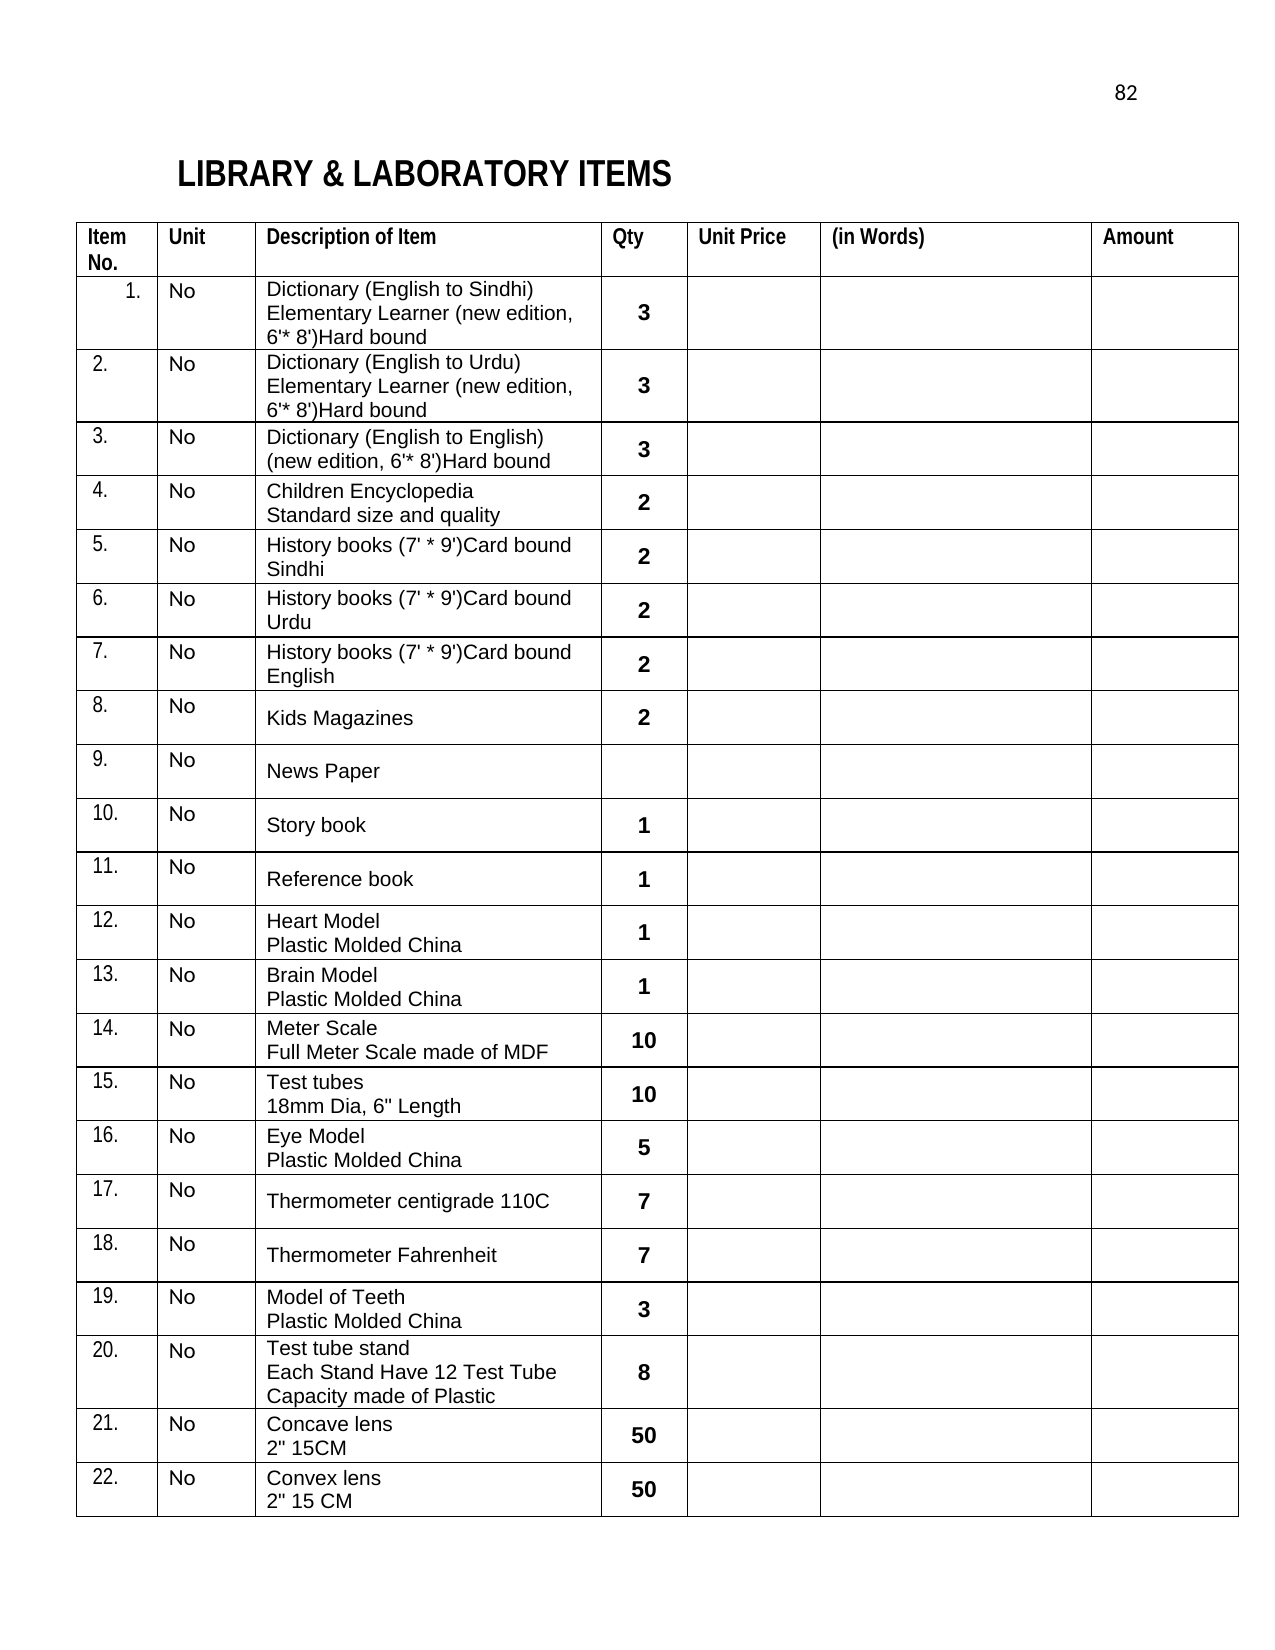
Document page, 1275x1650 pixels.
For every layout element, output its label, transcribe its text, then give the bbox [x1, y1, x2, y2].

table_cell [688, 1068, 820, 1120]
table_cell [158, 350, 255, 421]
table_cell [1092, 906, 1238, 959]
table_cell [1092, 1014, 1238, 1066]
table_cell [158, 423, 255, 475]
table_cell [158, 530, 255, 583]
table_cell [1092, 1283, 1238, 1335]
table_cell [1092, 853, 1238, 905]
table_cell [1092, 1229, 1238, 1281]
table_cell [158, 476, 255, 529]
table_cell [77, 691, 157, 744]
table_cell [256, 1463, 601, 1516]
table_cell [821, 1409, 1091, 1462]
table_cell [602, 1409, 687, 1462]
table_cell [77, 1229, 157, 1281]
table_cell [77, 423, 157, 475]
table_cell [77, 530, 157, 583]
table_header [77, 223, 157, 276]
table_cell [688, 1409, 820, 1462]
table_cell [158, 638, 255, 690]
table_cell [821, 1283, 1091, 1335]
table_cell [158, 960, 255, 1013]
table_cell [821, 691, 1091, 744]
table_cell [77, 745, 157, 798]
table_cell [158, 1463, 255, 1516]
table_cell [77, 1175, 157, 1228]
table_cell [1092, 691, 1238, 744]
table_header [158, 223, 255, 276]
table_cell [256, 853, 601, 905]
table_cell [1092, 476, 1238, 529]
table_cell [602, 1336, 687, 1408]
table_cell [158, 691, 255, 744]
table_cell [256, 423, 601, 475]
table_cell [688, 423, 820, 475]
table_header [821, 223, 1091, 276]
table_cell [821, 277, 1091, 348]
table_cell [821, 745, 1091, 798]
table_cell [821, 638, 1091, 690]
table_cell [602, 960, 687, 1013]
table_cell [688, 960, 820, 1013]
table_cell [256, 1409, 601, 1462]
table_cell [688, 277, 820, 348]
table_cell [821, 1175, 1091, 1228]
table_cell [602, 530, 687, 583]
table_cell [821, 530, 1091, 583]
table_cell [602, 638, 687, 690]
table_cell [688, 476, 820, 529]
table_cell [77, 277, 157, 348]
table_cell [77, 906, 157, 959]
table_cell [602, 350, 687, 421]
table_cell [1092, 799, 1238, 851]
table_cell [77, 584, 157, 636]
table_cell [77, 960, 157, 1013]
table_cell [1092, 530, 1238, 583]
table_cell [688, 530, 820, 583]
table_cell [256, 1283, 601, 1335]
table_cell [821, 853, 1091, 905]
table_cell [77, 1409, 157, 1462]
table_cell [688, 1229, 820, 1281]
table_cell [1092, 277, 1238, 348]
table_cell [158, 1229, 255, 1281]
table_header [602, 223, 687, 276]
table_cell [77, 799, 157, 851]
text LIBRARY & LABORATORY ITEMS [177, 152, 1137, 195]
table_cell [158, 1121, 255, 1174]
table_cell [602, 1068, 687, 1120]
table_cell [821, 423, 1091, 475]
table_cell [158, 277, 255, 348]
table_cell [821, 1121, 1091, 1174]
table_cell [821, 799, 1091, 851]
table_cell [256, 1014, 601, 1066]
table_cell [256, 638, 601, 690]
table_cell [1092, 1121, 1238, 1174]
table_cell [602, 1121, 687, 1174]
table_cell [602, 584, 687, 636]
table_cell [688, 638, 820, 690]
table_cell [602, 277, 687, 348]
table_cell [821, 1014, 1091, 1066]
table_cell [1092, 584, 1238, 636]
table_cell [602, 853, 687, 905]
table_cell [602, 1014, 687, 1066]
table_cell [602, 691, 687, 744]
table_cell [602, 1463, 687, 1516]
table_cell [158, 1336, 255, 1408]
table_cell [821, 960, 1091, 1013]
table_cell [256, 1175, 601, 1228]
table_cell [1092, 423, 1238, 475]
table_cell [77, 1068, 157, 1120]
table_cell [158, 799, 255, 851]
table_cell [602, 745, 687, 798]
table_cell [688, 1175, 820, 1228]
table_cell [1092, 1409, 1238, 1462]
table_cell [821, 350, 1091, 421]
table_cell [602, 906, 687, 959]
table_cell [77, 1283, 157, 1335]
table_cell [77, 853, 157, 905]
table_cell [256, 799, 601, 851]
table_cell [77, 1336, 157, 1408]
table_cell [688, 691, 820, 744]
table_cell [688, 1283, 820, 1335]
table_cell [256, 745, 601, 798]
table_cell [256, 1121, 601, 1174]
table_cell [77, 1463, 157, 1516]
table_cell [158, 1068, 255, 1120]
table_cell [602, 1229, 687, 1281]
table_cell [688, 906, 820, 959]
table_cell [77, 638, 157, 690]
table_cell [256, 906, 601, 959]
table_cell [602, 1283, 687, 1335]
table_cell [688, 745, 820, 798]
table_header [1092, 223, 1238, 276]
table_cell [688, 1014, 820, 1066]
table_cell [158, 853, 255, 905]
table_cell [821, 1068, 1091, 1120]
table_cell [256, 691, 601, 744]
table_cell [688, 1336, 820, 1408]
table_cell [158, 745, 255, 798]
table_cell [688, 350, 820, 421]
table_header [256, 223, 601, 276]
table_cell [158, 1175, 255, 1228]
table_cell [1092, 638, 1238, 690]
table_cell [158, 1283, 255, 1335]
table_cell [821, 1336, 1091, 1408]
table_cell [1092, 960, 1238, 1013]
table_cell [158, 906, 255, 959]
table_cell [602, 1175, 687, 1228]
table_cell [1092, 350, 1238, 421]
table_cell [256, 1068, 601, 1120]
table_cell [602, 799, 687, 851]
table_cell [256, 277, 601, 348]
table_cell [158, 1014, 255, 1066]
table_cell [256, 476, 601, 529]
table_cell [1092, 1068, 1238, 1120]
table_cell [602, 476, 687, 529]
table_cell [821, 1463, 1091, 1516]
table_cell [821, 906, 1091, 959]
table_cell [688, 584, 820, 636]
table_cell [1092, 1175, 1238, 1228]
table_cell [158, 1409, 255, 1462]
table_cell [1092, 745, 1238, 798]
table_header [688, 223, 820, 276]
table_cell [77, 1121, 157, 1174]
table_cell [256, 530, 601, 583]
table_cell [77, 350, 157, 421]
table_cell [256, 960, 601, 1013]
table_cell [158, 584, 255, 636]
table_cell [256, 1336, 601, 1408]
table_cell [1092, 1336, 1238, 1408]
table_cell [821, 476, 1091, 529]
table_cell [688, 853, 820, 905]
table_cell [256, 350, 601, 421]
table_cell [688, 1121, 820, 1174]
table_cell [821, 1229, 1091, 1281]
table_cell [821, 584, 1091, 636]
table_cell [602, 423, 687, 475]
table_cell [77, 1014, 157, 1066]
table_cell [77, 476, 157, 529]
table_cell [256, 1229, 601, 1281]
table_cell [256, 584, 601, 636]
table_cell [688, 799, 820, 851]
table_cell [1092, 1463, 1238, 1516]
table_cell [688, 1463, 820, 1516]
